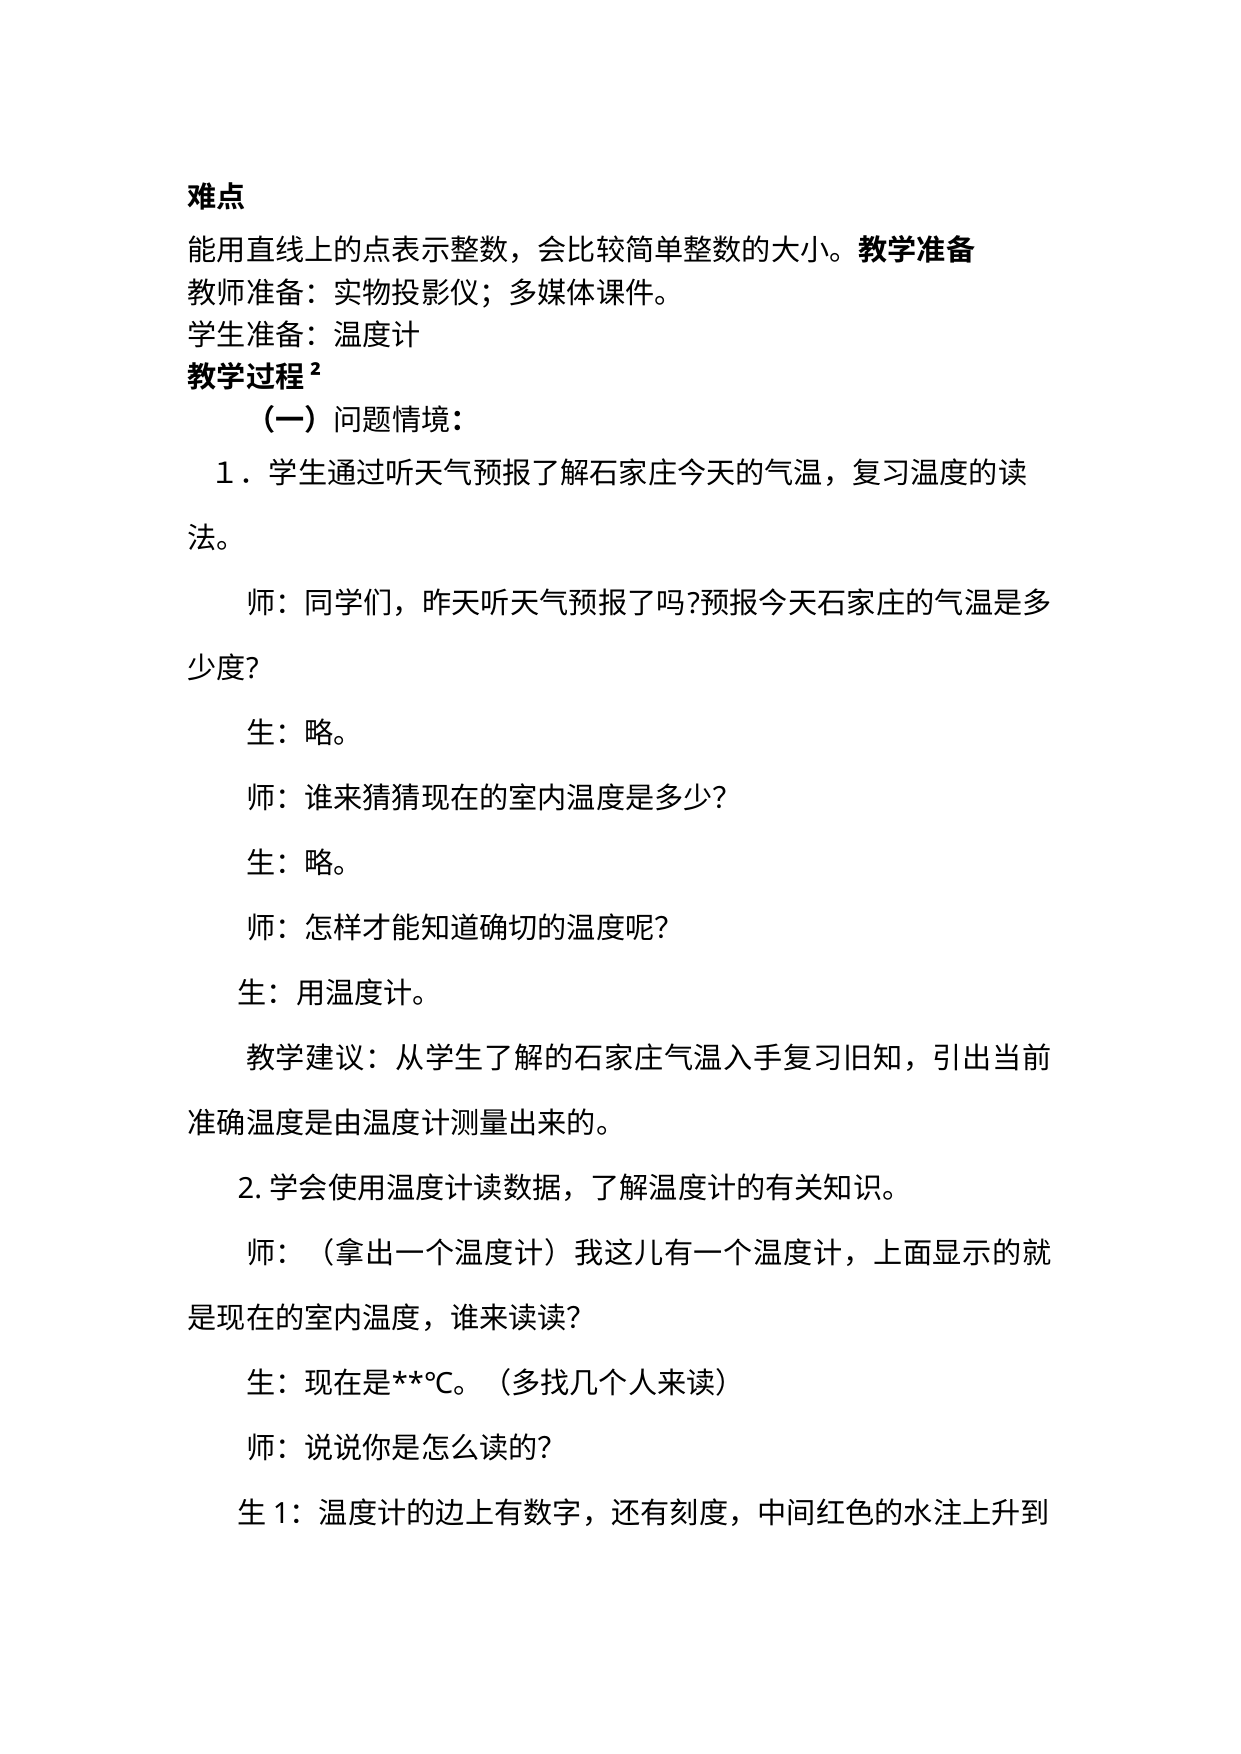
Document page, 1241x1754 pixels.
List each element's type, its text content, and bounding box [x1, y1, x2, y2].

text 生：略。 [187, 698, 1053, 763]
text 师：谁来猜猜现在的室内温度是多少？ [187, 763, 1053, 828]
text 生：用温度计。 [187, 958, 1053, 1023]
text 教学过程² [187, 354, 1053, 396]
text 能用直线上的点表示整数，会比较简单整数的大小。教学准备 [187, 227, 1053, 269]
text 生：略。 [187, 828, 1053, 893]
text 生：现在是**℃。（多找几个人来读） [187, 1348, 1053, 1413]
text 师：怎样才能知道确切的温度呢？ [187, 893, 1053, 958]
text 2. 学会使用温度计读数据，了解温度计的有关知识。 [187, 1153, 1053, 1218]
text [187, 1478, 1053, 1543]
text 学生准备：温度计 [187, 312, 1053, 354]
text （一）问题情境： [187, 396, 1053, 438]
text 师：同学们，昨天听天气预报了吗?预报今天石家庄的气温是多少度? [187, 568, 1053, 698]
text １．学生通过听天气预报了解石家庄今天的气温，复习温度的读法。 [187, 438, 1053, 568]
text 师：（拿出一个温度计）我这儿有一个温度计，上面显示的就是现在的室内温度，谁来读读？ [187, 1218, 1053, 1348]
text 教学建议：从学生了解的石家庄气温入手复习旧知，引出当前准确温度是由温度计测量出来的。 [187, 1023, 1053, 1153]
text 难点 [187, 162, 1053, 227]
text 师：说说你是怎么读的？ [187, 1413, 1053, 1478]
text 教师准备：实物投影仪；多媒体课件。 [187, 269, 1053, 312]
